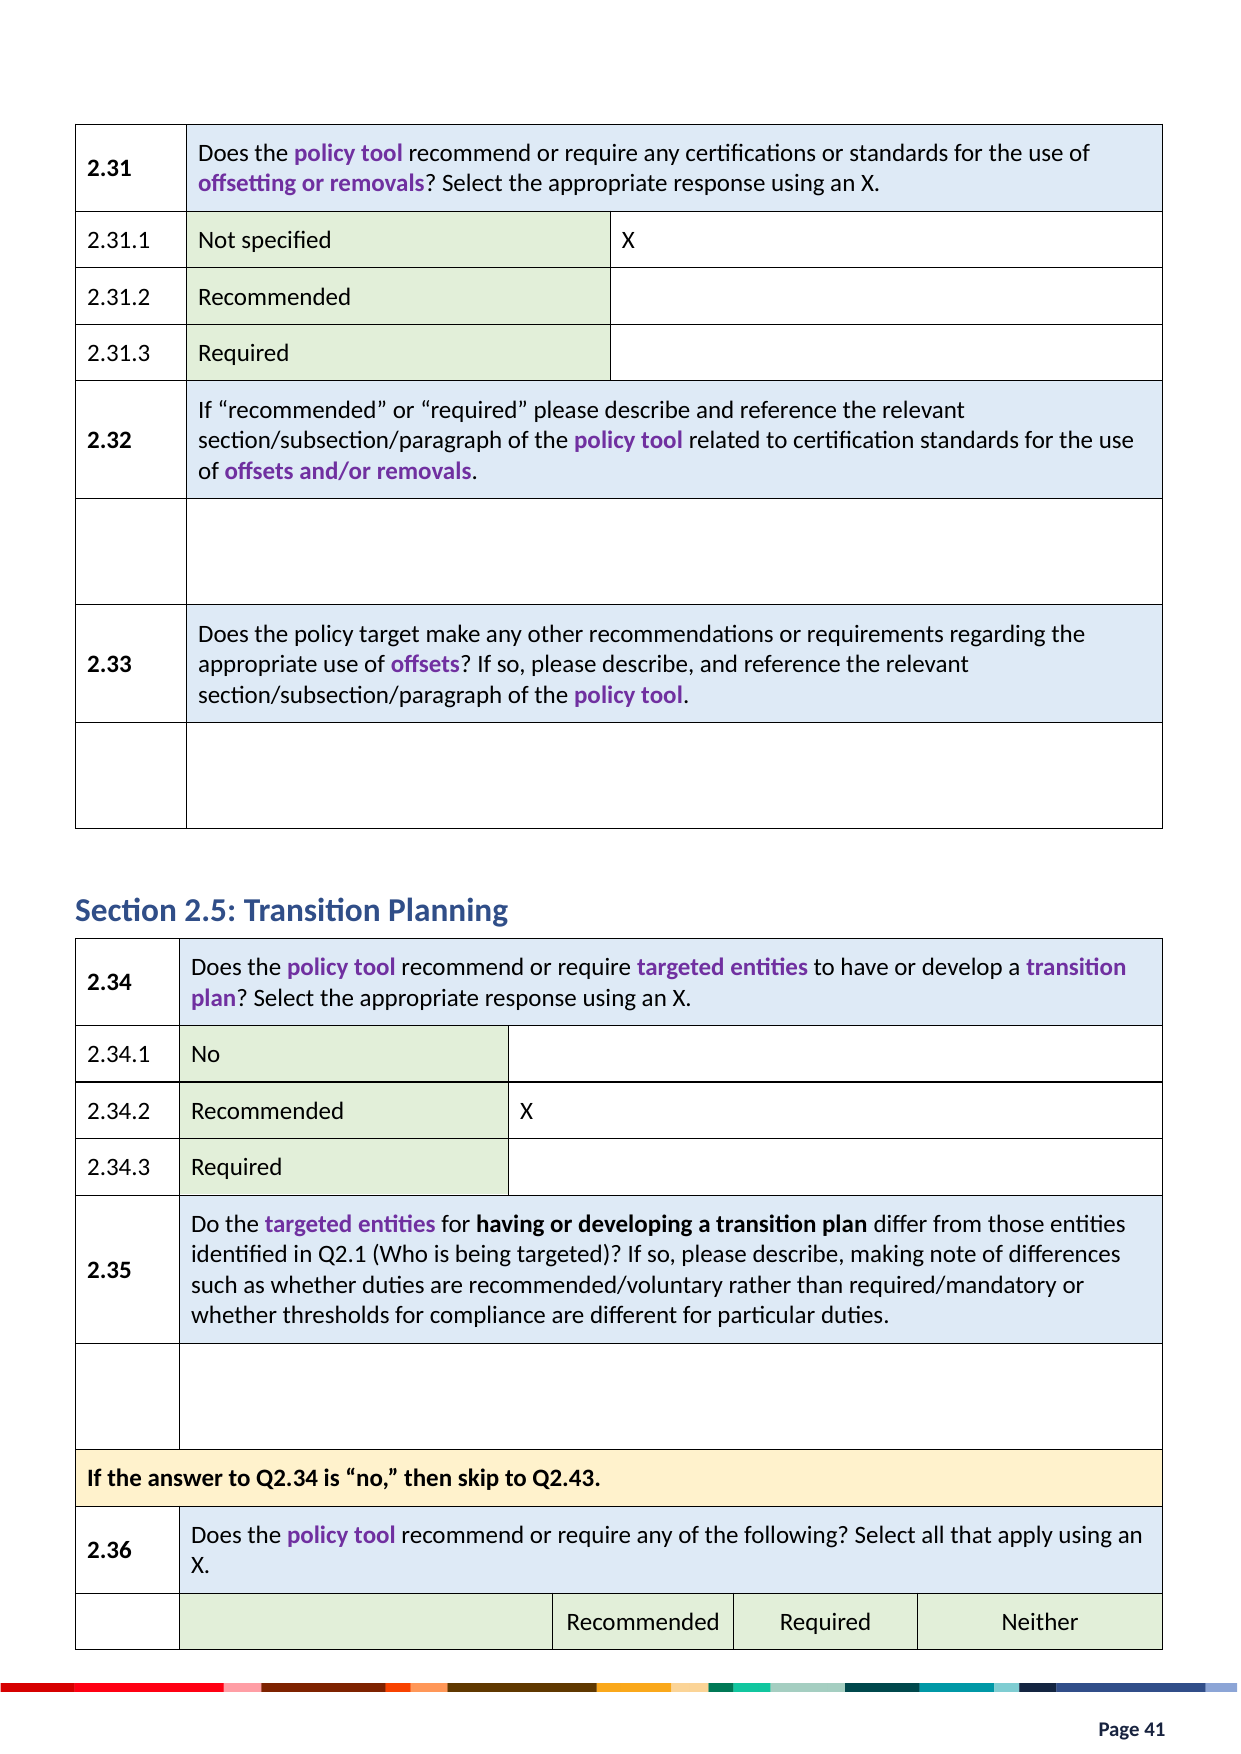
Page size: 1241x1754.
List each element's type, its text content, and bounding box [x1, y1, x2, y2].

table_cell 2.35 [76, 1196, 179, 1343]
table_cell [180, 1344, 1162, 1449]
table_cell Does the policy tool recommend or require any of the following? Select all that apply using an X. [180, 1507, 1162, 1593]
table_cell [76, 723, 186, 828]
table_cell Do the targeted entities for having or developing a transition plan differ from those entities identified in Q2.1 (Who is being targeted)? If so, please describe, making note of differences such as whether duties are recommended/voluntary rather than required/mandatory or whether thresholds for compliance are different for particular duties. [180, 1196, 1162, 1343]
table_cell 2.31.1 [76, 212, 186, 267]
picture [0, 1683, 1236, 1692]
table_cell 2.31.3 [76, 325, 186, 380]
table_cell 2.33 [76, 605, 186, 722]
table_header Does the policy tool recommend or require targeted entities to have or develop a transition plan? Select the appropriate response using an X. [180, 939, 1162, 1025]
table_cell 2.34.2 [76, 1083, 179, 1138]
table_cell Not specified [187, 212, 610, 267]
table_cell 2.32 [76, 381, 186, 498]
table_cell [509, 1026, 1162, 1081]
table_cell [509, 1139, 1162, 1194]
table_cell [76, 499, 186, 604]
table_cell 2.31.2 [76, 268, 186, 324]
table_cell Required [180, 1139, 508, 1194]
table_cell [187, 499, 1162, 604]
table_cell Required [187, 325, 610, 380]
table_cell [76, 1594, 179, 1649]
table_cell 2.36 [76, 1507, 179, 1593]
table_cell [918, 1594, 1162, 1649]
table_cell No [180, 1026, 508, 1081]
table_cell Does the policy target make any other recommendations or requirements regarding the appropriate use of offsets? If so, please describe, and reference the relevant section/subsection/paragraph of the policy tool. [187, 605, 1162, 722]
table_header 2.34 [76, 939, 179, 1025]
table_cell [187, 723, 1162, 828]
table_cell Required [734, 1594, 917, 1649]
table_cell [611, 268, 1162, 324]
table_cell X [611, 212, 1162, 267]
table_cell 2.34.3 [76, 1139, 179, 1194]
table_cell If the answer to Q2.34 is “no,” then skip to Q2.43. [76, 1450, 1162, 1506]
table_cell Recommended [180, 1083, 508, 1138]
table_cell [611, 325, 1162, 380]
table_cell 2.34.1 [76, 1026, 179, 1081]
table_cell Recommended [553, 1594, 733, 1649]
table_cell 2.31 [76, 125, 186, 211]
table_cell Recommended [187, 268, 610, 324]
table_cell If “recommended” or “required” please describe and reference the relevant section/subsection/paragraph of the policy tool related to certification standards for the use of offsets and/or removals. [187, 381, 1162, 498]
table_cell X [509, 1083, 1162, 1138]
table_cell [76, 1344, 179, 1449]
table_cell Does the policy tool recommend or require any certifications or standards for the use of offsetting or removals? Select the appropriate response using an X. [187, 125, 1162, 211]
subtitle Section 2.5: Transition Planning [75, 889, 1165, 929]
table_cell [180, 1594, 552, 1649]
